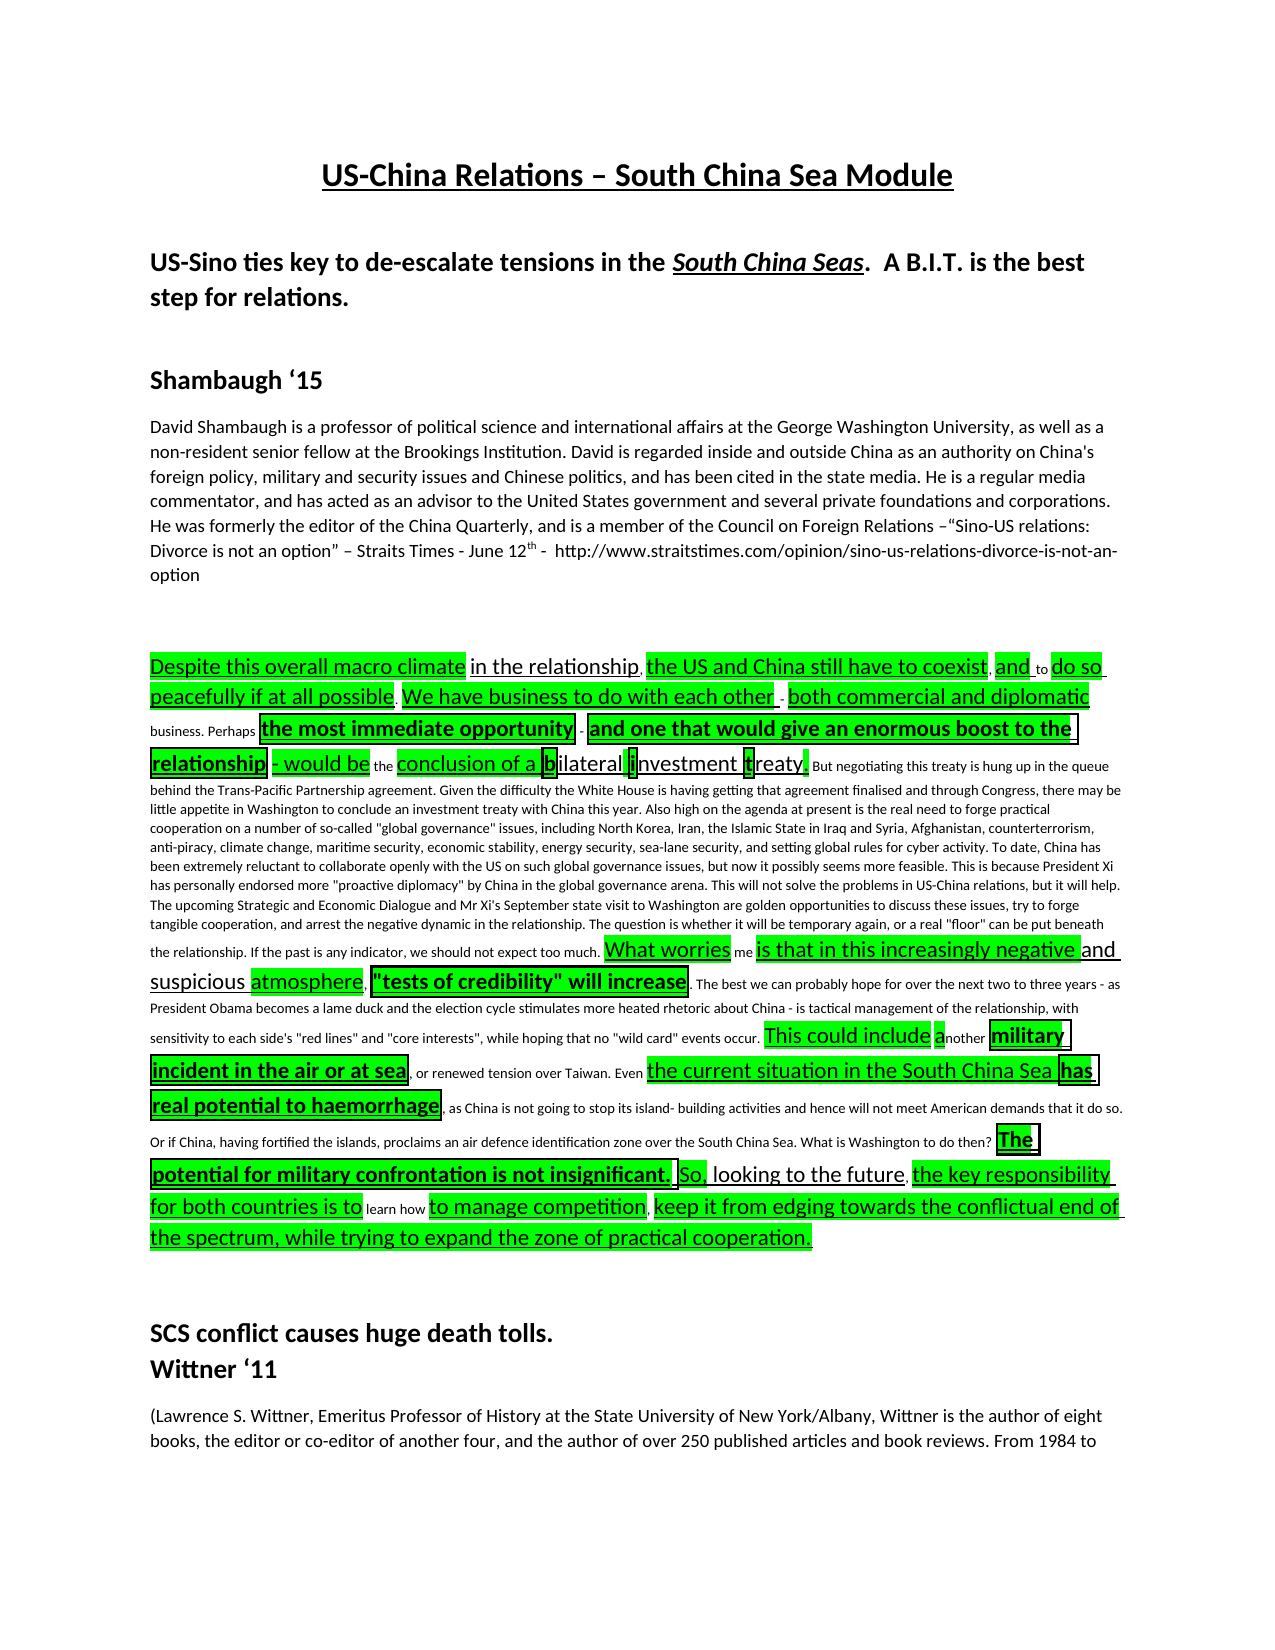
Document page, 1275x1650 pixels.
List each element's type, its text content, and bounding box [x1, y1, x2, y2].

text David Shambaugh is a professor of political science and international affairs at the George Washington University, as well as a non-resident senior fellow at the Brookings Institution. David is regarded inside and outside China as an authority on China's foreign policy, military and security issues and Chinese politics, and has been cited in the state media. He is a regular media commentator, and has acted as an advisor to the United States government and several private foundations and corporations. He was formerly the editor of the China Quarterly, and is a member of the Council on Foreign Relations –“Sino-US relations: Divorce is not an option” – Straits Times - June 12th - http://www.straitstimes.com/opinion/sino-us-relations-divorce-is-not-an-option [150, 415, 1125, 586]
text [150, 1404, 1125, 1452]
subtitle US-China Relations – South China Sea Module [150, 154, 1125, 195]
text Despite this overall macro climate in the relationship, the US and China still have to coexist, and to do so peacefully if at all possible. We have business to do with each other - both commercial and diplomatic business. Perhaps the most immediate opportunity - and one that would give an enormous boost to the relationship - would be the conclusion of a bilateral investment treaty. But negotiating this treaty is hung up in the queue behind the Trans-Pacific Partnership agreement. Given the difficulty the White House is having getting that agreement finalised and through Congress, there may be little appetite in Washington to conclude an investment treaty with China this year. Also high on the agenda at present is the real need to forge practical cooperation on a number of so-called "global governance" issues, including North Korea, Iran, the Islamic State in Iraq and Syria, Afghanistan, counterterrorism, anti-piracy, climate change, maritime security, economic stability, energy security, sea-lane security, and setting global rules for cyber activity. To date, China has been extremely reluctant to collaborate openly with the US on such global governance issues, but now it possibly seems more feasible. This is because President Xi has personally endorsed more "proactive diplomacy" by China in the global governance arena. This will not solve the problems in US-China relations, but it will help. The upcoming Strategic and Economic Dialogue and Mr Xi's September state visit to Washington are golden opportunities to discuss these issues, try to forge tangible cooperation, and arrest the negative dynamic in the relationship. The question is whether it will be temporary again, or a real "floor" can be put beneath the relationship. If the past is any indicator, we should not expect too much. What worries me is that in this increasingly negative and suspicious atmosphere, "tests of credibility" will increase. The best we can probably hope for over the next two to three years - as President Obama becomes a lame duck and the election cycle stimulates more heated rhetoric about China - is tactical management of the relationship, with sensitivity to each side's "red lines" and "core interests", while hoping that no "wild card" events occur. This could include another military incident in the air or at sea, or renewed tension over Taiwan. Even the current situation in the South China Sea has real potential to haemorrhage, as China is not going to stop its island- building activities and hence will not meet American demands that it do so. Or if China, having fortified the islands, proclaims an air defence identification zone over the South China Sea. What is Washington to do then? The potential for military confrontation is not insignificant. So, looking to the future, the key responsibility for both countries is to learn how to manage competition, keep it from edging towards the conflictual end of the spectrum, while trying to expand the zone of practical cooperation. [150, 652, 1125, 1251]
text Shambaugh ‘15 [150, 363, 1125, 396]
subtitle US-Sino ties key to de-escalate tensions in the South China Seas. A B.I.T. is the best step for relations. [150, 245, 1125, 314]
text Wittner ‘11 [150, 1352, 1125, 1385]
subtitle SCS conflict causes huge death tolls. [150, 1316, 1125, 1349]
